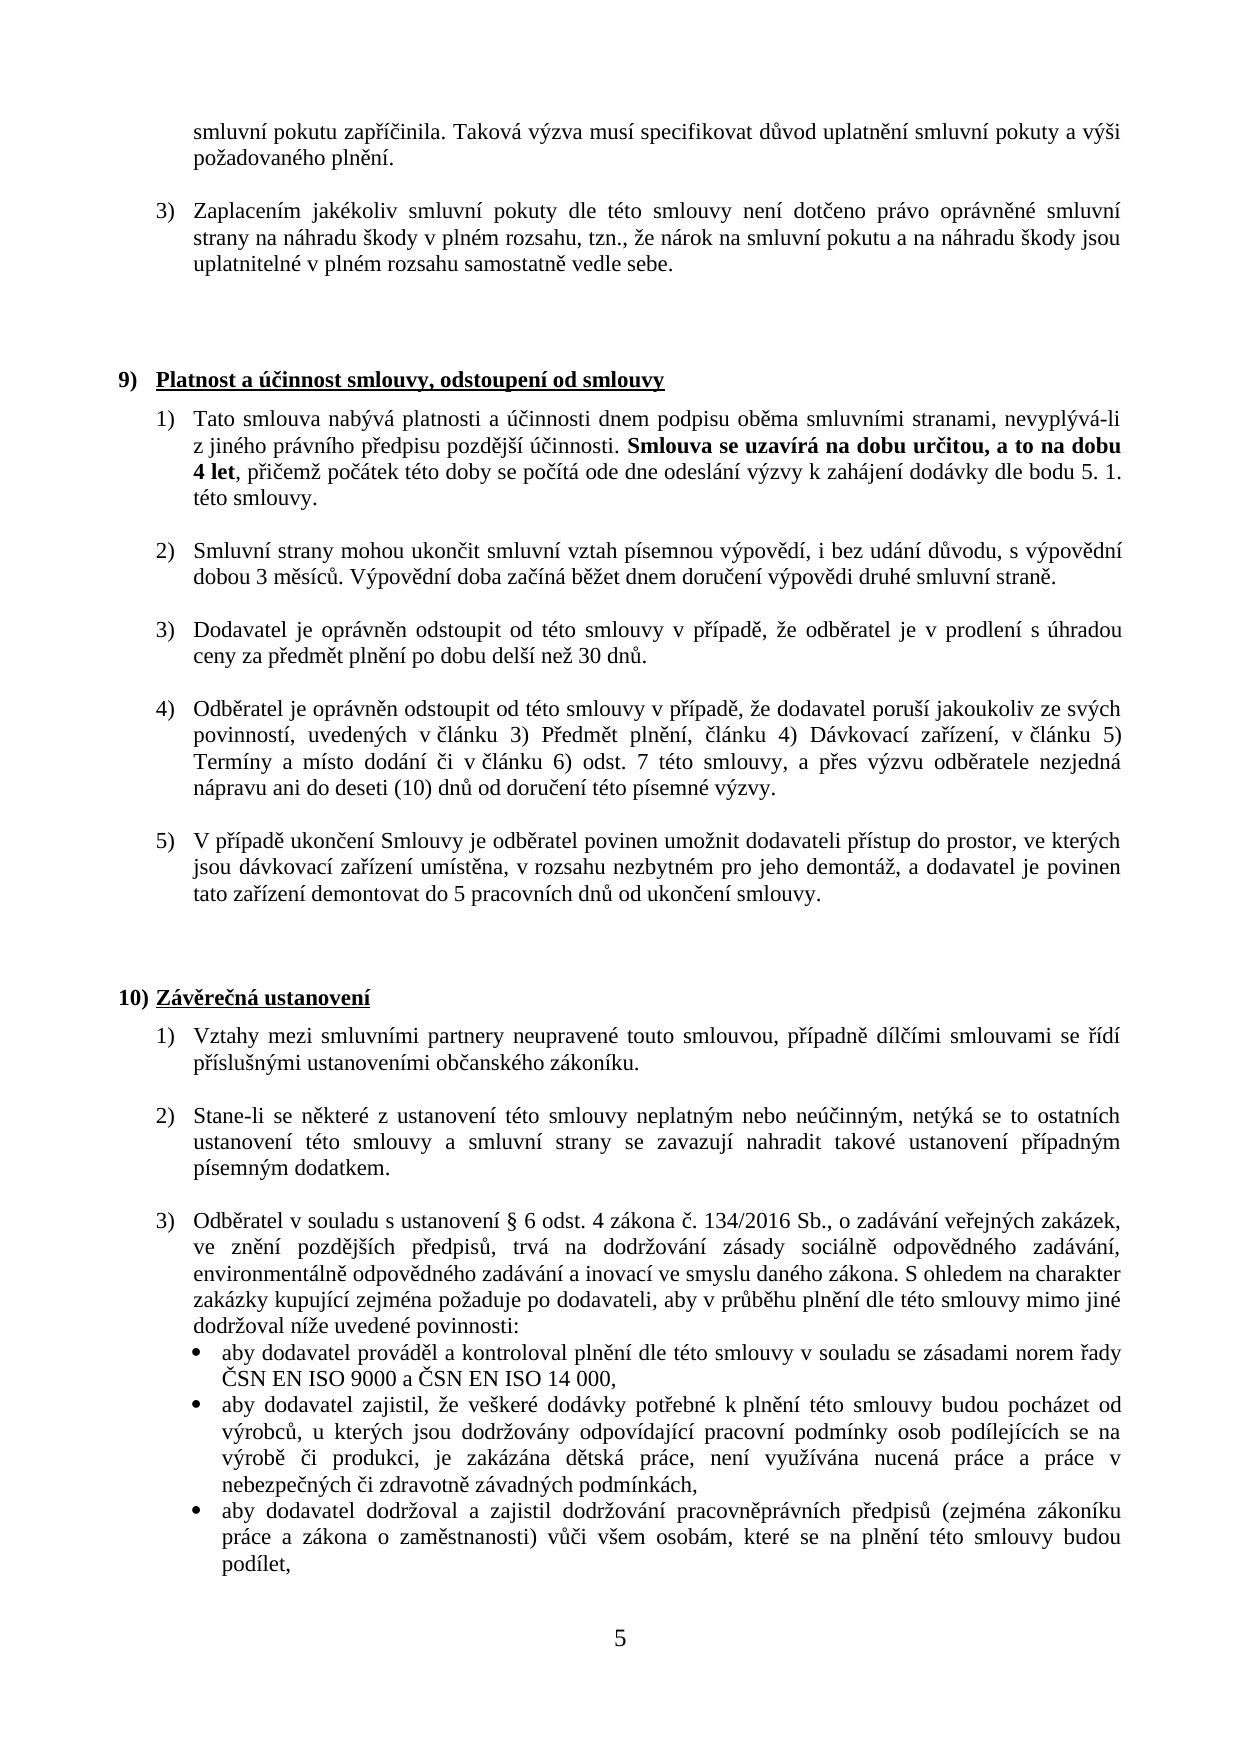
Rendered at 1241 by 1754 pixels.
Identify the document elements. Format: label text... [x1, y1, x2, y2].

list aby dodavatel zajistil, že veškeré dodávky potřebné k plnění této smlouvy budou pocházet od výrobců, u kterých jsou dodržovány odpovídající pracovní podmínky osob podílejících se na výrobě či produkci, je zakázána dětská práce, není využívána nucená práce a práce v nebezpečných či zdravotně závadných podmínkách, [192, 1392, 1122, 1497]
list aby dodavatel dodržoval a zajistil dodržování pracovněprávních předpisů (zejména zákoníku práce a zákona o zaměstnanosti) vůči všem osobám, které se na plnění této smlouvy budou podílet, [192, 1497, 1122, 1576]
list V případě ukončení Smlouvy je odběratel povinen umožnit dodavateli přístup do prostor, ve kterých jsou dávkovací zařízení umístěna, v rozsahu nezbytném pro jeho demontáž, a dodavatel je povinen tato zařízení demontovat do 5 pracovních dnů od ukončení smlouvy. [156, 827, 1122, 906]
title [156, 118, 1122, 171]
list Zaplacením jakékoliv smluvní pokuty dle této smlouvy není dotčeno právo oprávněné smluvní strany na náhradu škody v plném rozsahu, tzn., že nárok na smluvní pokutu a na náhradu škody jsou uplatnitelné v plném rozsahu samostatně vedle sebe. [156, 197, 1122, 276]
list Odběratel je oprávněn odstoupit od této smlouvy v případě, že dodavatel poruší jakoukoliv ze svých povinností, uvedených v článku 3) Předmět plnění, článku 4) Dávkovací zařízení, v článku 5) Termíny a místo dodání či v článku 6) odst. 7 této smlouvy, a přes výzvu odběratele nezjedná nápravu ani do deseti (10) dnů od doručení této písemné výzvy. [156, 695, 1122, 801]
list Stane-li se některé z ustanovení této smlouvy neplatným nebo neúčinným, netýká se to ostatních ustanovení této smlouvy a smluvní strany se zavazují nahradit takové ustanovení případným písemným dodatkem. [156, 1102, 1122, 1181]
list Dodavatel je oprávněn odstoupit od této smlouvy v případě, že odběratel je v prodlení s úhradou ceny za předmět plnění po dobu delší než 30 dnů. [156, 616, 1122, 669]
list Odběratel v souladu s ustanovení § 6 odst. 4 zákona č. 134/2016 Sb., o zadávání veřejných zakázek, ve znění pozdějších předpisů, trvá na dodržování zásady sociálně odpovědného zadávání, environmentálně odpovědného zadávání a inovací ve smyslu daného zákona. S ohledem na charakter zakázky kupující zejména požaduje po dodavateli, aby v průběhu plnění dle této smlouvy mimo jiné dodržoval níže uvedené povinnosti: [156, 1207, 1122, 1339]
list Smluvní strany mohou ukončit smluvní vztah písemnou výpovědí, i bez udání důvodu, s výpovědní dobou 3 měsíců. Výpovědní doba začíná běžet dnem doručení výpovědi druhé smluvní straně. [156, 537, 1122, 590]
list Tato smlouva nabývá platnosti a účinnosti dnem podpisu oběma smluvními stranami, nevyplývá-li z jiného právního předpisu pozdější účinnosti. Smlouva se uzavírá na dobu určitou, a to na dobu 4 let, přičemž počátek této doby se počítá ode dne odeslání výzvy k zahájení dodávky dle bodu 5. 1. této smlouvy. [156, 405, 1122, 511]
list aby dodavatel prováděl a kontroloval plnění dle této smlouvy v souladu se zásadami norem řady ČSN EN ISO 9000 a ČSN EN ISO 14 000, [192, 1339, 1122, 1392]
subtitle Platnost a účinnost smlouvy, odstoupení od smlouvy [118, 366, 1122, 393]
list Vztahy mezi smluvními partnery neupravené touto smlouvou, případně dílčími smlouvami se řídí příslušnými ustanoveními občanského zákoníku. [156, 1023, 1122, 1075]
subtitle Závěrečná ustanovení [118, 984, 1122, 1010]
